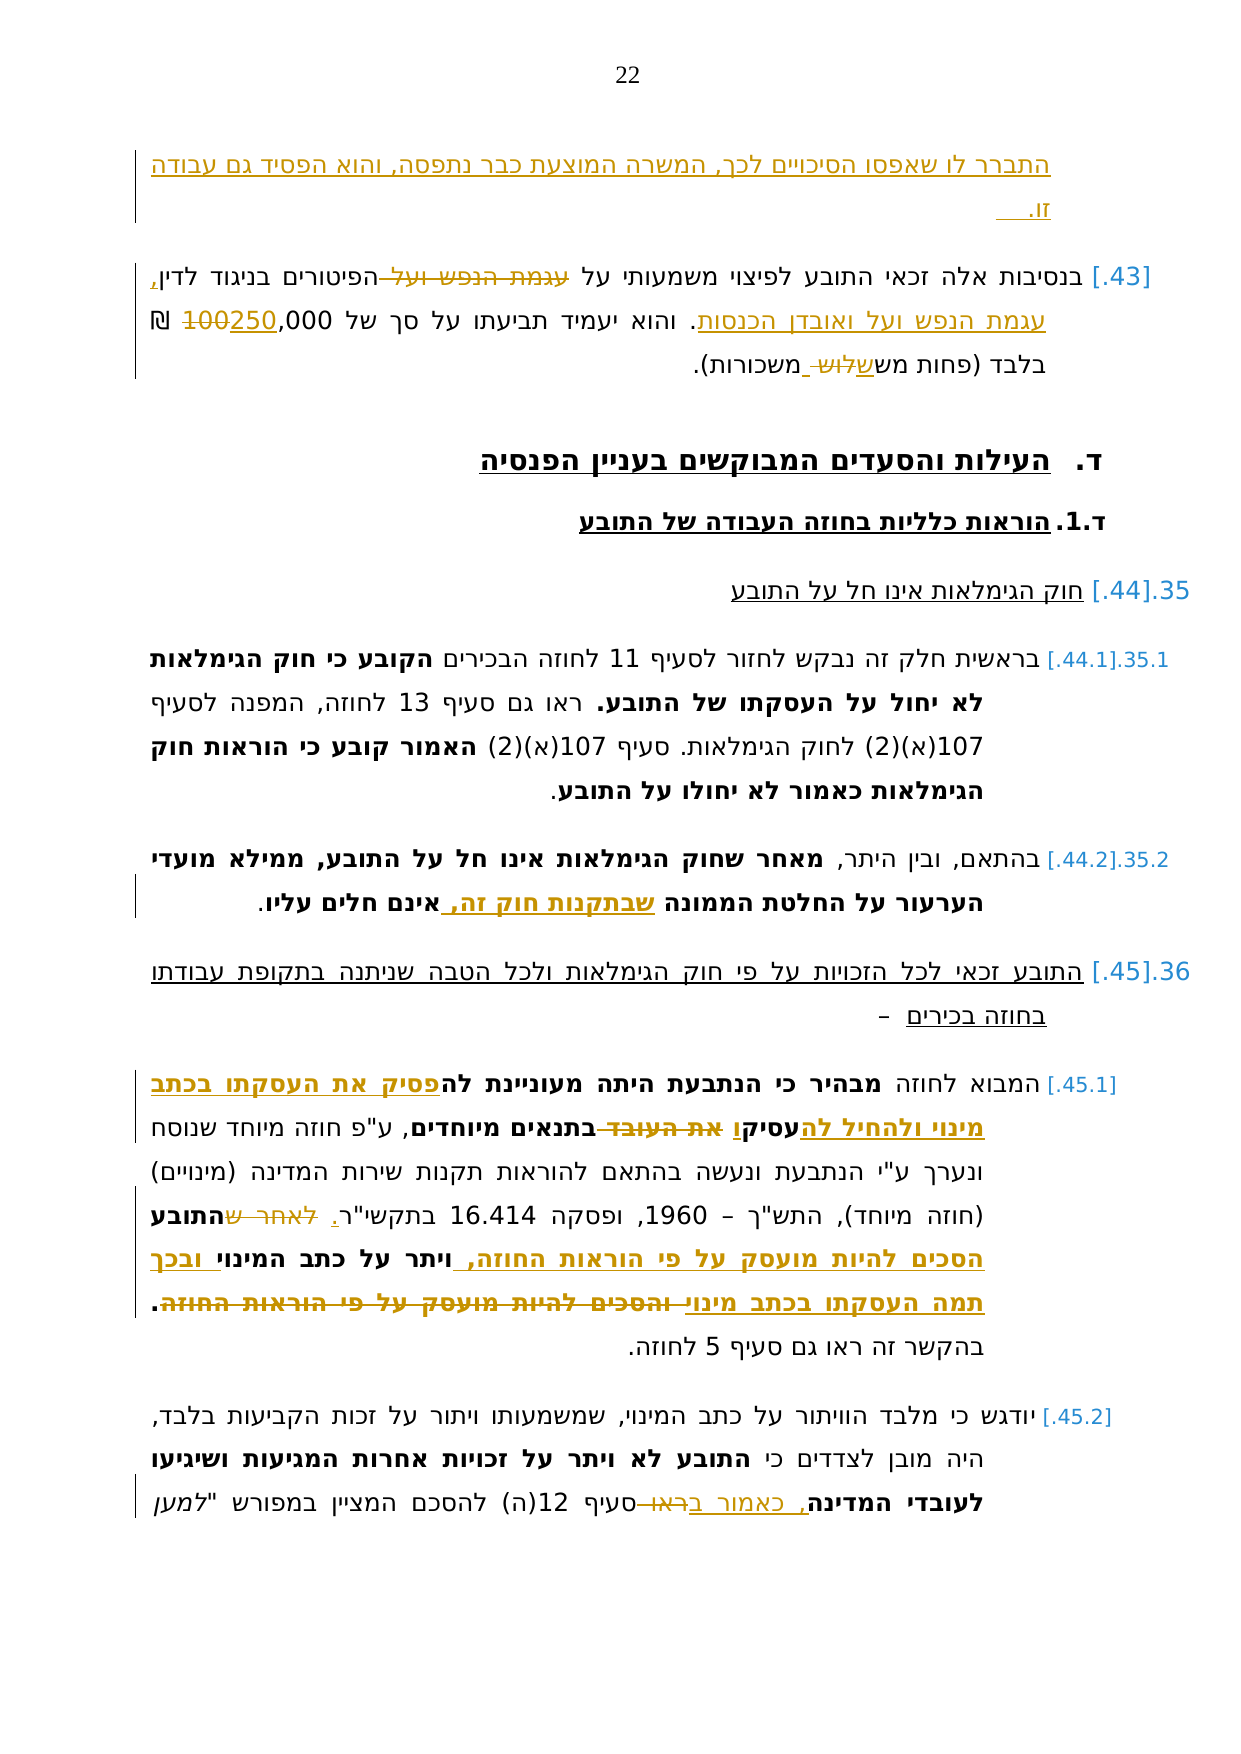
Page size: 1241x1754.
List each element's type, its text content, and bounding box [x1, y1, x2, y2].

subtitle העילות והסעדים המבוקשים בעניין הפנסיה [150, 444, 1088, 478]
list בהתאם, ובין היתר, מאחר שחוק הגימלאות אינו חל על התובע, ממילא מועדי הערעור על החלטת הממונה אינם חלים עליו. [150, 845, 1041, 918]
list חוק הגימלאות אינו חל על התובע [150, 576, 1084, 605]
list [150, 1401, 1036, 1518]
list בנסיבות אלה זכאי התובע לפיצוי משמעותי על הפיטורים בניגוד לדין. והוא יעמיד תביעתו על סך של ,000 ₪ בלבד (פחות משמשכורות). [150, 262, 1084, 379]
list המבוא לחוזה מבהיר כי הנתבעת היתה מעוניינת להעסיק בתנאים מיוחדים, ע"פ חוזה מיוחד שנוסח ונערך ע"י הנתבעת ונעשה בהתאם להוראות תקנות שירות המדינה (מינויים) (חוזה מיוחד), התש"ך – 1960, ופסקה 16.414 בתקשי"ר התובע ויתר על כתב המינוי. בהקשר זה ראו גם סעיף 5 לחוזה. [150, 1070, 1041, 1361]
subtitle הוראות כלליות בחוזה העבודה של התובע [150, 507, 1081, 536]
list בראשית חלק זה נבקש לחזור לסעיף 11 לחוזה הבכירים הקובע כי חוק הגימלאות לא יחול על העסקתו של התובע. ראו גם סעיף 13 לחוזה, המפנה לסעיף 107(א)(2) לחוק הגימלאות. סעיף 107(א)(2) האמור קובע כי הוראות חוק הגימלאות כאמור לא יחולו על התובע. [150, 645, 1041, 805]
list התובע זכאי לכל הזכויות על פי חוק הגימלאות ולכל הטבה שניתנה בתקופת עבודתו בחוזה בכירים – [150, 957, 1084, 1030]
